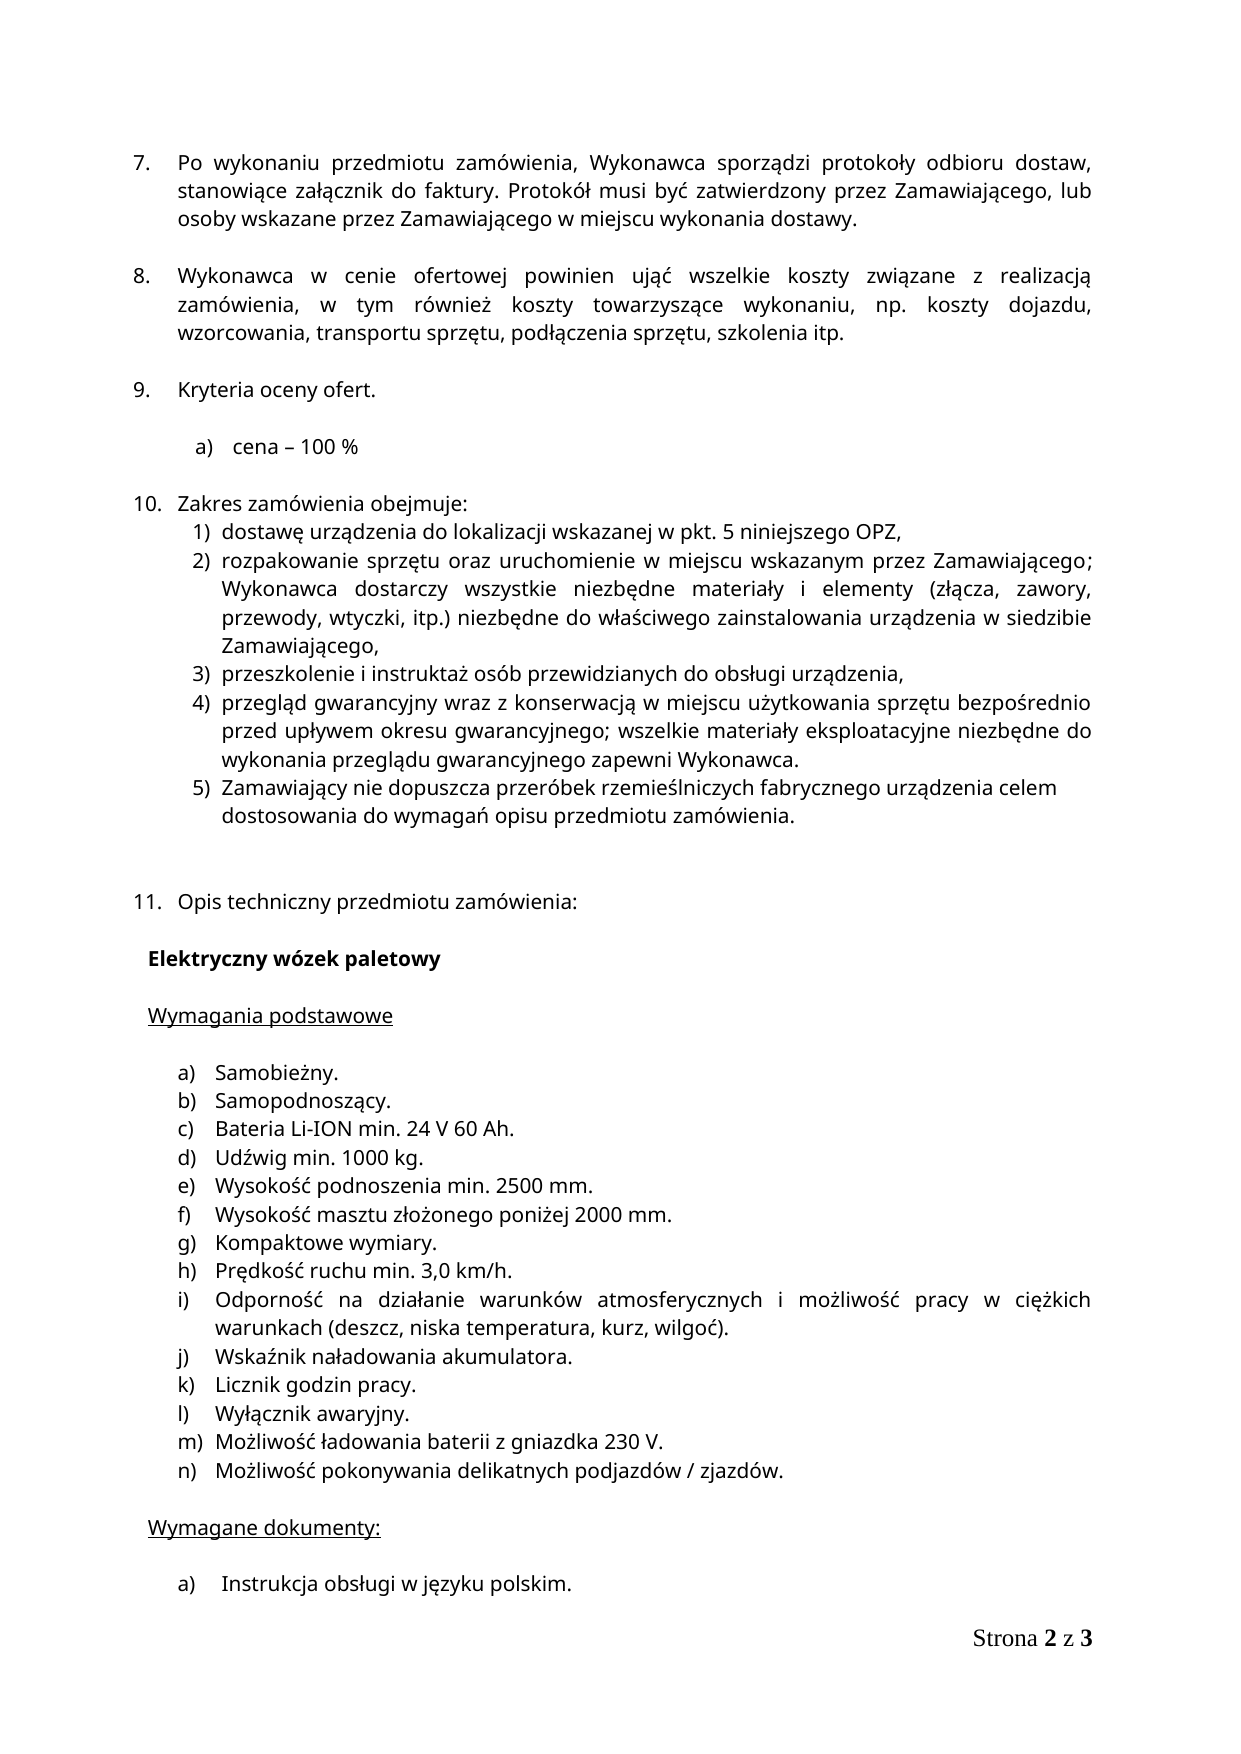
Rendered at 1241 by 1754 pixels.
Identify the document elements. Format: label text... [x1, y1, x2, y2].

list rozpakowanie sprzętu oraz uruchomienie w miejscu wskazanym przez Zamawiającego; Wykonawca dostarczy wszystkie niezbędne materiały i elementy (złącza, zawory, przewody, wtyczki, itp.) niezbędne do właściwego zainstalowania urządzenia w siedzibie Zamawiającego, [192, 546, 1093, 659]
text Wymagania podstawowe [148, 1001, 1093, 1029]
text Wymagane dokumenty: [148, 1513, 1093, 1541]
list Kryteria oceny ofert. [133, 375, 1093, 403]
list Kompaktowe wymiary. [177, 1228, 1093, 1257]
list Instrukcja obsługi w języku polskim. [177, 1569, 1093, 1598]
list Udźwig min. 1000 kg. [177, 1143, 1093, 1171]
list Licznik godzin pracy. [177, 1370, 1093, 1399]
list Odporność na działanie warunków atmosferycznych i możliwość pracy w ciężkich warunkach (deszcz, niska temperatura, kurz, wilgoć). [177, 1285, 1093, 1342]
list Możliwość ładowania baterii z gniazdka 230 V. [177, 1427, 1093, 1456]
list Wysokość podnoszenia min. 2500 mm. [177, 1171, 1093, 1200]
list Po wykonaniu przedmiotu zamówienia, Wykonawca sporządzi protokoły odbioru dostaw, stanowiące załącznik do faktury. Protokół musi być zatwierdzony przez Zamawiającego, lub osoby wskazane przez Zamawiającego w miejscu wykonania dostawy. [133, 148, 1093, 233]
list Wyłącznik awaryjny. [177, 1399, 1093, 1427]
list dostawę urządzenia do lokalizacji wskazanej w pkt. 5 niniejszego OPZ, [192, 517, 1093, 546]
list Samopodnoszący. [177, 1086, 1093, 1114]
list przegląd gwarancyjny wraz z konserwacją w miejscu użytkowania sprzętu bezpośrednio przed upływem okresu gwarancyjnego; wszelkie materiały eksploatacyjne niezbędne do wykonania przeglądu gwarancyjnego zapewni Wykonawca. [192, 688, 1093, 773]
list Wysokość masztu złożonego poniżej 2000 mm. [177, 1200, 1093, 1228]
list Wskaźnik naładowania akumulatora. [177, 1342, 1093, 1370]
list przeszkolenie i instruktaż osób przewidzianych do obsługi urządzenia, [192, 659, 1093, 688]
text Elektryczny wózek paletowy [148, 944, 1093, 972]
list Zamawiający nie dopuszcza przeróbek rzemieślniczych fabrycznego urządzenia celem dostosowania do wymagań opisu przedmiotu zamówienia. [192, 773, 1093, 830]
list Opis techniczny przedmiotu zamówienia: [133, 887, 1093, 915]
list Wykonawca w cenie ofertowej powinien ująć wszelkie koszty związane z realizacją zamówienia, w tym również koszty towarzyszące wykonaniu, np. koszty dojazdu, wzorcowania, transportu sprzętu, podłączenia sprzętu, szkolenia itp. [133, 261, 1093, 347]
list Możliwość pokonywania delikatnych podjazdów / zjazdów. [177, 1456, 1093, 1484]
list cena – 100 % [195, 432, 1093, 460]
list Prędkość ruchu min. 3,0 km/h. [177, 1257, 1093, 1285]
list Zakres zamówienia obejmuje: [133, 489, 1093, 517]
list Bateria Li-ION min. 24 V 60 Ah. [177, 1114, 1093, 1143]
list Samobieżny. [177, 1058, 1093, 1086]
